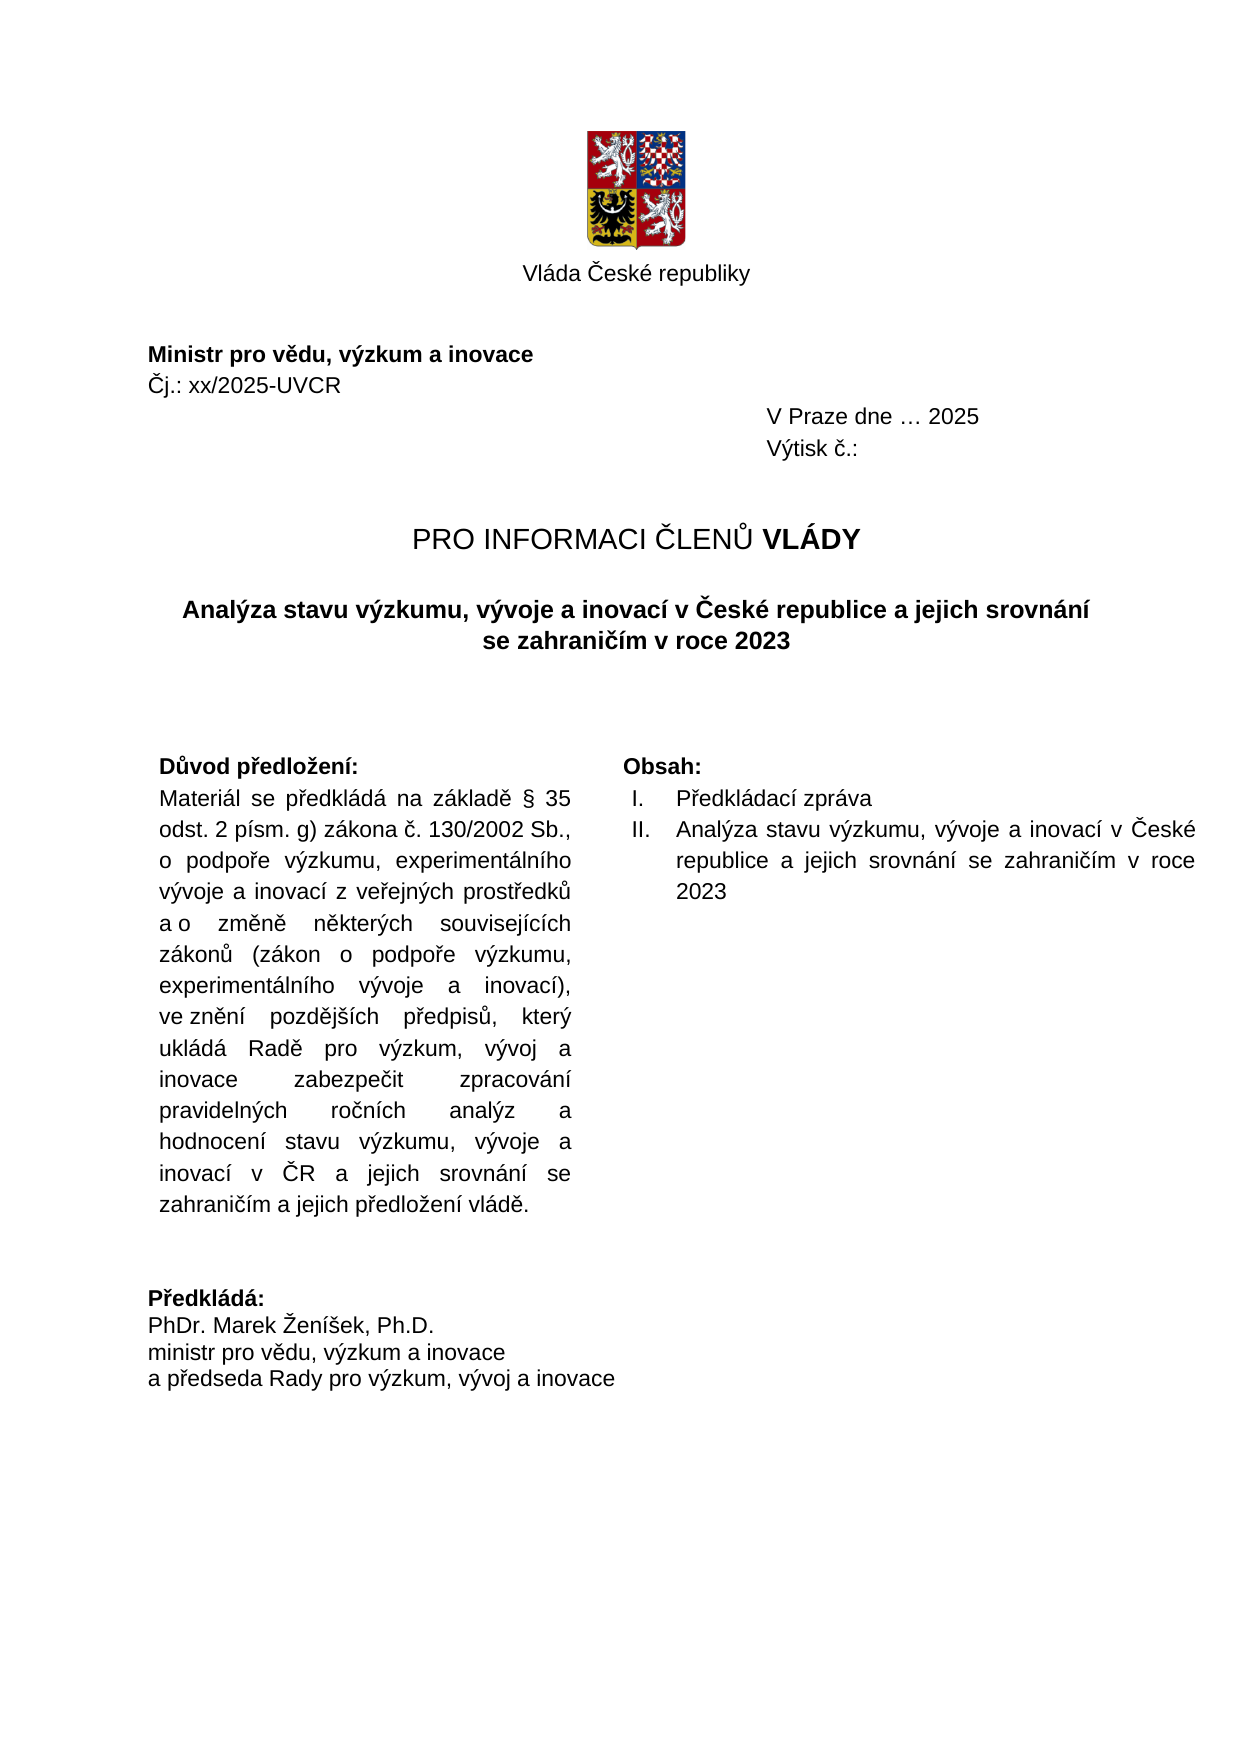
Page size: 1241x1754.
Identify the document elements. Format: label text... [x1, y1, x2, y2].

text PhDr. Marek Ženíšek, Ph.D. [148, 1312, 1125, 1339]
text Předkládá: [148, 1281, 1125, 1312]
table_header Obsah: Předkládací zpráva Analýza stavu výzkumu, vývoje a inovací v České republice a jejich srovnání se zahraničím v roce 2023 [583, 750, 1207, 1218]
picture [587, 131, 686, 250]
text Čj.: xx/2025-UVCR [91, 368, 1125, 400]
text VLÁDY [148, 525, 1125, 556]
text V Praze dne … 2025 [91, 400, 1125, 431]
text Výtisk č.: [91, 431, 1125, 462]
text Vláda České republiky [91, 256, 1125, 287]
text Analýza stavu výzkumu, vývoje a inovací v České republice a jejich srovnání se zahraničím v roce 2023 [148, 593, 1125, 656]
text ministr pro vědu, výzkum a inovace [148, 1339, 1125, 1365]
text a předseda Rady pro výzkum, vývoj a inovace [148, 1365, 1125, 1391]
text Ministr pro vědu, výzkum a inovace [148, 337, 1125, 368]
table_header Důvod předložení: Materiál se předkládá na základě § 35 odst. 2 písm. g) zákona č. 130/2002 Sb., o podpoře výzkumu, experimentálního vývoje a inovací z veřejných prostředků a o změně některých souvisejících zákonů (zákon o podpoře výzkumu, experimentálního vývoje a inovací), ve znění pozdějších předpisů, který ukládá Radě pro výzkum, vývoj a inovace zabezpečit zpracování pravidelných ročních analýz a hodnocení stavu výzkumu, vývoje a inovací v ČR a jejich srovnání se zahraničím a jejich předložení vládě. [148, 750, 583, 1218]
